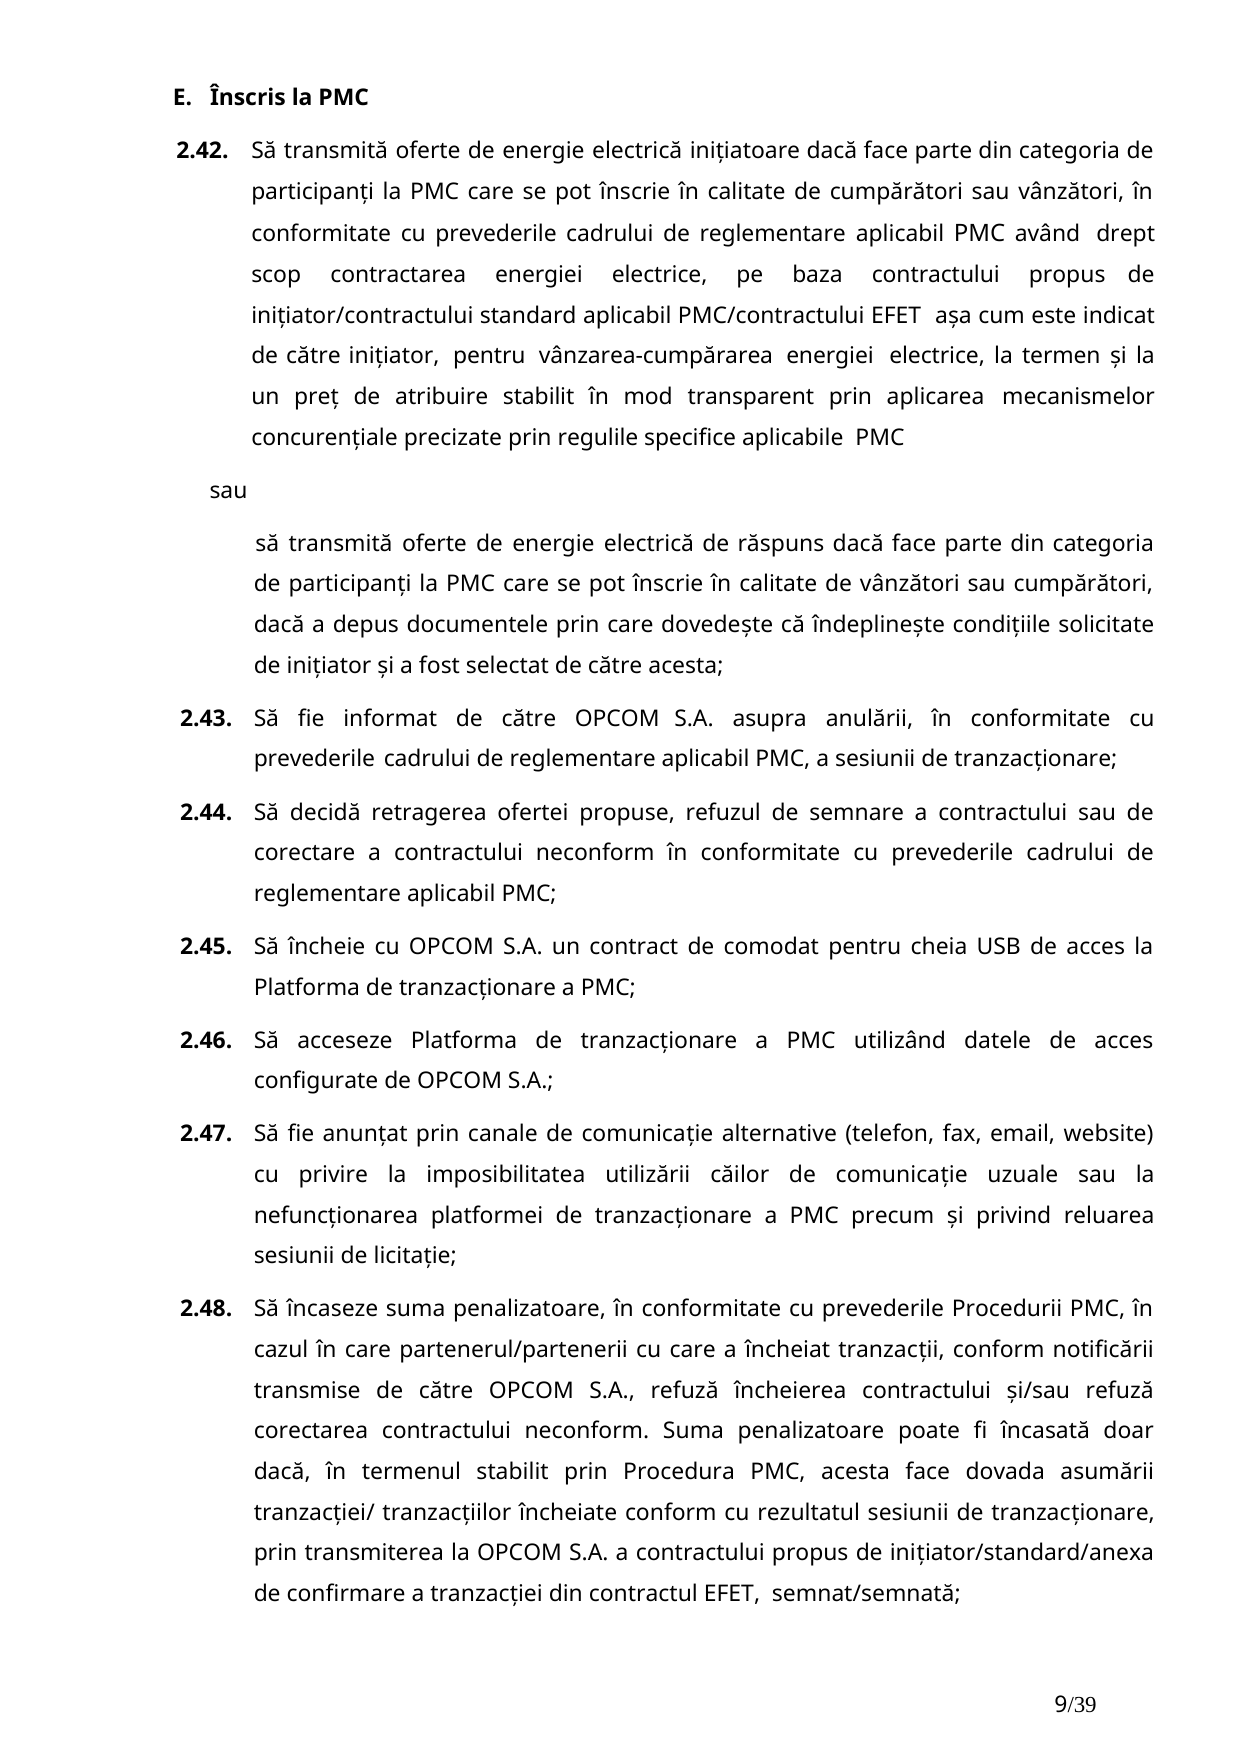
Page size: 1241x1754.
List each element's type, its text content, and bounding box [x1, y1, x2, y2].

list Să fie informat de către OPCOM S.A. asupra anulării, în conformitate cu prevederile cadrului de reglementare aplicabil PMC, a sesiunii de tranzacționare; [180, 702, 1154, 773]
text să transmită oferte de energie electrică de răspuns dacă face parte din categoria de participanți la PMC care se pot înscrie în calitate de vânzători sau cumpărători, dacă a depus documentele prin care dovedește că îndeplinește condițiile solicitate de inițiator și a fost selectat de către acesta; [239, 527, 1154, 680]
text sau [209, 473, 1155, 505]
list Să încaseze suma penalizatoare, în conformitate cu prevederile Procedurii PMC, în cazul în care partenerul/partenerii cu care a încheiat tranzacții, conform notificării transmise de către OPCOM S.A., refuză încheierea contractului şi/sau refuză corectarea contractului neconform. Suma penalizatoare poate fi încasată doar dacă, în termenul stabilit prin Procedura PMC, acesta face dovada asumării tranzacției/ tranzacțiilor încheiate conform cu rezultatul sesiunii de tranzacționare, prin transmiterea la OPCOM S.A. a contractului propus de inițiator/standard/anexa de confirmare a tranzacției din contractul EFET, semnat/semnată; [180, 1292, 1155, 1608]
list Să fie anunțat prin canale de comunicație alternative (telefon, fax, email, website) cu privire la imposibilitatea utilizării căilor de comunicație uzuale sau la nefuncționarea platformei de tranzacționare a PMC precum și privind reluarea sesiunii de licitație; [180, 1117, 1155, 1270]
list Să acceseze Platforma de tranzacţionare a PMC utilizând datele de acces configurate de OPCOM S.A.; [180, 1023, 1155, 1095]
list Înscris la PMC [173, 81, 1166, 112]
list Să încheie cu OPCOM S.A. un contract de comodat pentru cheia USB de acces la Platforma de tranzacționare a PMC; [180, 930, 1155, 1002]
list Să transmită oferte de energie electrică inițiatoare dacă face parte din categoria de participanți la PMC care se pot înscrie în calitate de cumpărători sau vânzători, în conformitate cu prevederile cadrului de reglementare aplicabil PMC având drept scop contractarea energiei electrice, pe baza contractului propus de inițiator/contractului standard aplicabil PMC/contractului EFET așa cum este indicat de către inițiator, pentru vânzarea-cumpărarea energiei electrice, la termen și la un preț de atribuire stabilit în mod transparent prin aplicarea mecanismelor concurențiale precizate prin regulile specifice aplicabile PMC [176, 134, 1155, 452]
list Să decidă retragerea ofertei propuse, refuzul de semnare a contractului sau de corectare a contractului neconform în conformitate cu prevederile cadrului de reglementare aplicabil PMC; [180, 795, 1155, 908]
